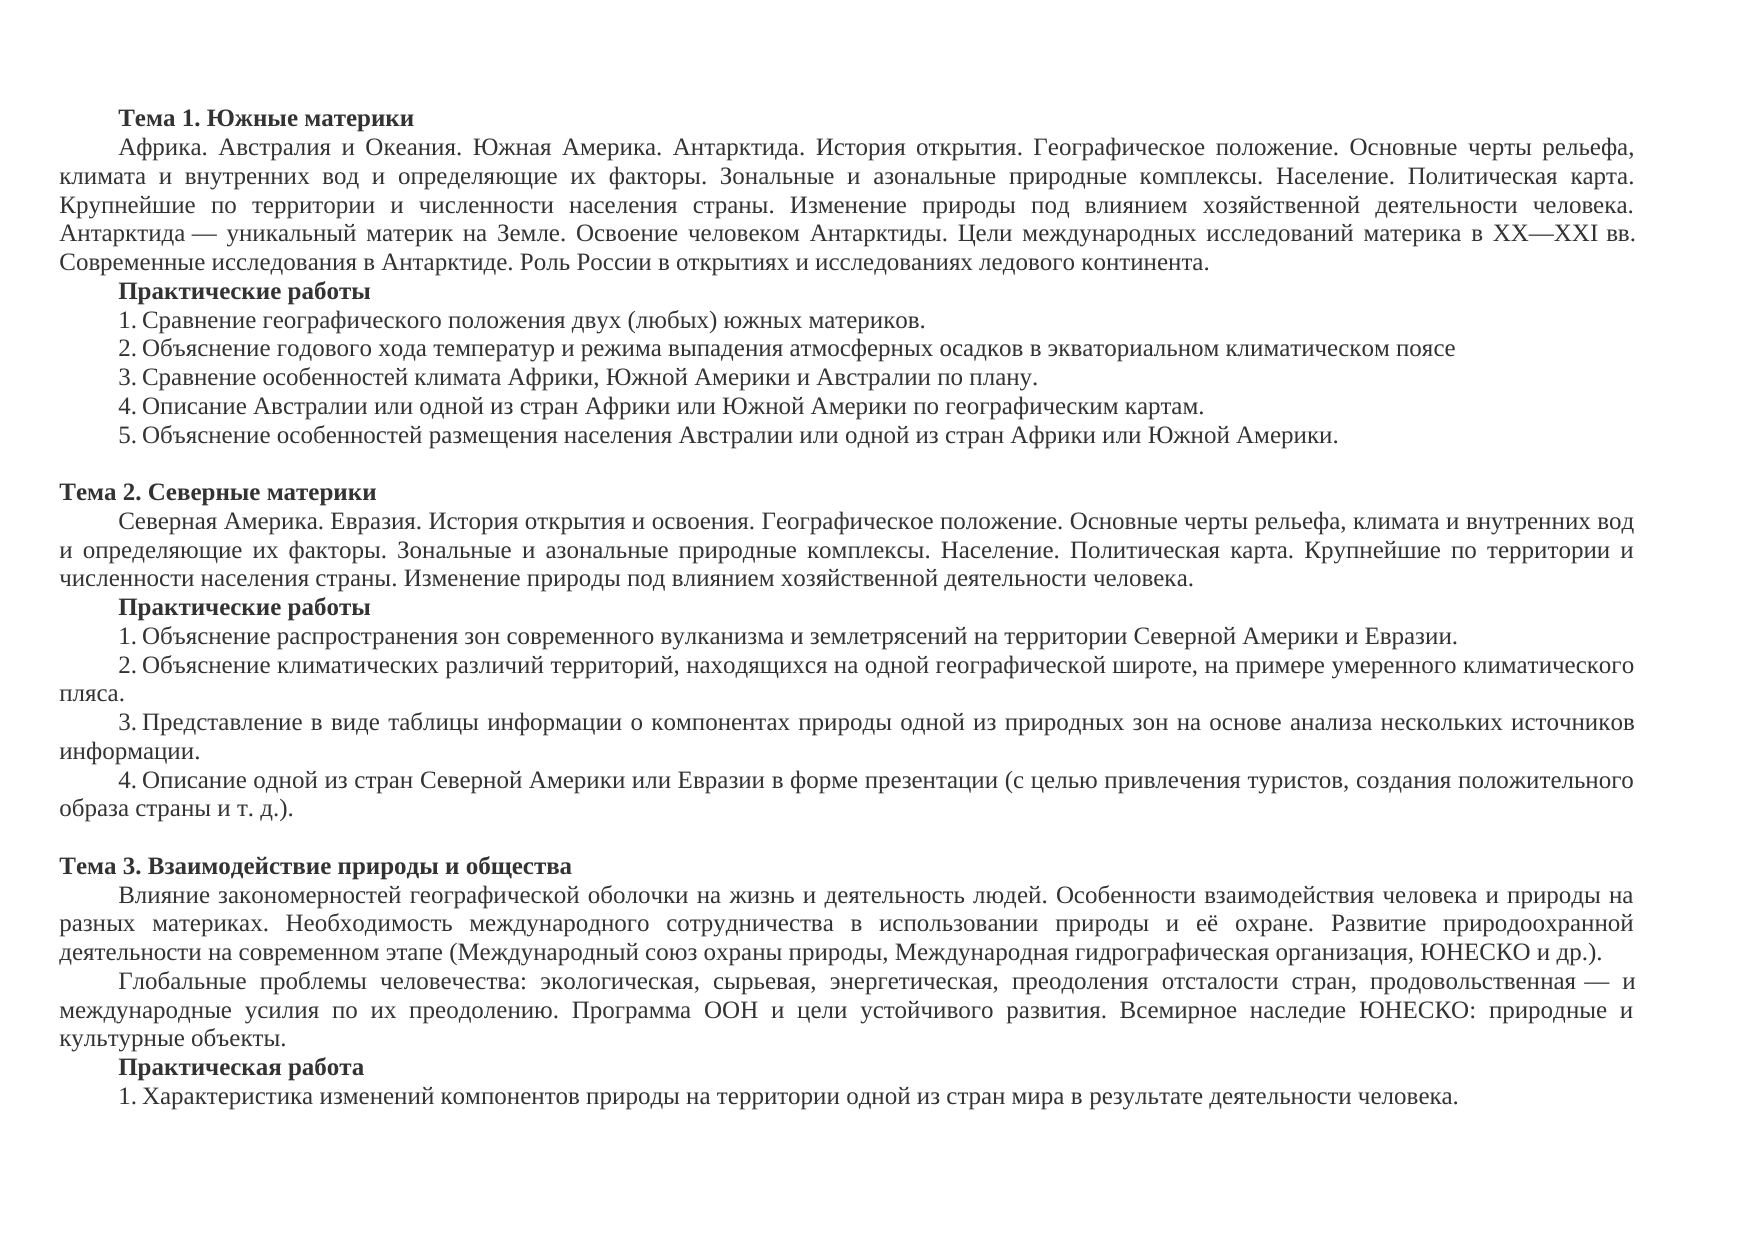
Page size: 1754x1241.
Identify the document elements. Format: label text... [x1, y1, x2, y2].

text 1. Сравнение географического положения двух (любых) южных материков. [59, 305, 1636, 333]
text Практические работы [59, 276, 1636, 305]
text Африка. Австралия и Океания. Южная Америка. Антарктида. История открытия. Географическое положение. Основные черты рельефа, климата и внутренних вод и определяющие их факторы. Зональные и азональные природные комплексы. Население. Политическая карта. Крупнейшие по территории и численности населения страны. Изменение природы под влиянием хозяйственной деятельности человека. Антарктида — уникальный материк на Земле. Освоение человеком Антарктиды. Цели международных исследований материка в XX—XXI вв. Современные исследования в Антарктиде. Роль России в открытиях и исследованиях ледового континента. [59, 132, 1636, 276]
text 4. Описание одной из стран Северной Америки или Евразии в форме презентации (с целью привлечения туристов, создания положительного образа страны и т. д.). [59, 765, 1636, 822]
text 2. Объяснение климатических различий территорий, находящихся на одной географической широте, на примере умеренного климатического пляса. [59, 650, 1636, 707]
text 3. Представление в виде таблицы информации о компонентах природы одной из природных зон на основе анализа нескольких источников информации. [59, 707, 1636, 765]
text 2. Объяснение годового хода температур и режима выпадения атмосферных осадков в экваториальном климатическом поясе [59, 333, 1636, 362]
text 3. Сравнение особенностей климата Африки, Южной Америки и Австралии по плану. [59, 362, 1636, 391]
text Глобальные проблемы человечества: экологическая, сырьевая, энергетическая, преодоления отсталости стран, продовольственная — и международные усилия по их преодолению. Программа ООН и цели устойчивого развития. Всемирное наследие ЮНЕСКО: природные и культурные объекты. [59, 966, 1636, 1052]
text Тема 3. Взаимодействие природы и общества [59, 822, 1636, 880]
text 1. Объяснение распространения зон современного вулканизма и землетрясений на территории Северной Америки и Евразии. [59, 621, 1636, 650]
text 4. Описание Австралии или одной из стран Африки или Южной Америки по географическим картам. [59, 391, 1636, 420]
text 5. Объяснение особенностей размещения населения Австралии или одной из стран Африки или Южной Америки. [59, 420, 1636, 448]
text Практическая работа [59, 1052, 1636, 1081]
text 1. Характеристика изменений компонентов природы на территории одной из стран мира в результате деятельности человека. [59, 1081, 1636, 1110]
text Влияние закономерностей географической оболочки на жизнь и деятельность людей. Особенности взаимодействия человека и природы на разных материках. Необходимость международного сотрудничества в использовании природы и её охране. Развитие природоохранной деятельности на современном этапе (Международный союз охраны природы, Международная гидрографическая организация, ЮНЕСКО и др.). [59, 880, 1636, 966]
text Практические работы [59, 592, 1636, 621]
text Тема 2. Северные материки [59, 448, 1636, 506]
text Тема 1. Южные материки [59, 103, 1636, 132]
text Северная Америка. Евразия. История открытия и освоения. Географическое положение. Основные черты рельефа, климата и внутренних вод и определяющие их факторы. Зональные и азональные природные комплексы. Население. Политическая карта. Крупнейшие по территории и численности населения страны. Изменение природы под влиянием хозяйственной деятельности человека. [59, 506, 1636, 592]
